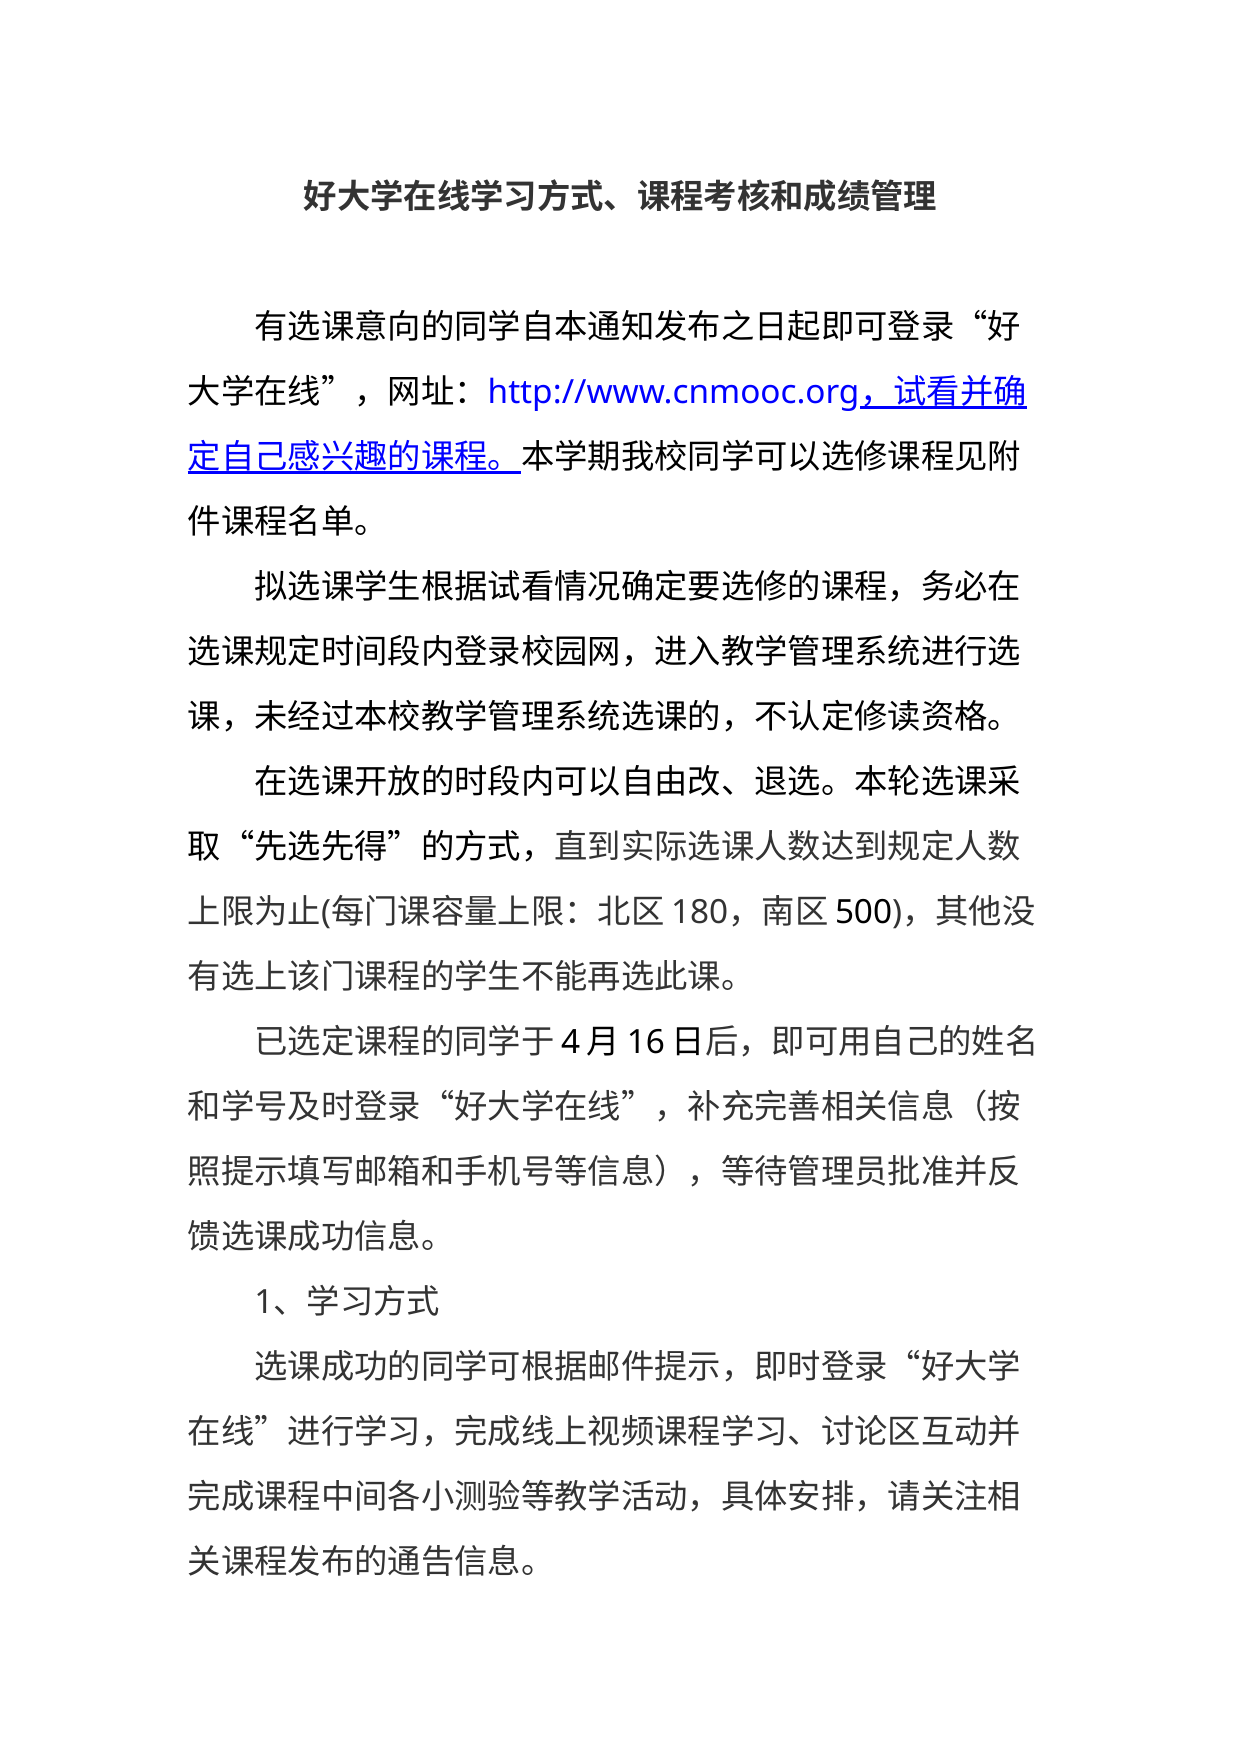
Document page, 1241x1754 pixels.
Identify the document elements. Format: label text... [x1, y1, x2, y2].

text 1、学习方式 [187, 1267, 1053, 1332]
text 在选课开放的时段内可以自由改、退选。本轮选课采取“先选先得”的方式，直到实际选课人数达到规定人数上限为止(每门课容量上限：北区180，南区500)，其他没有选上该门课程的学生不能再选此课。 [187, 747, 1053, 1007]
text 拟选课学生根据试看情况确定要选修的课程，务必在选课规定时间段内登录校园网，进入教学管理系统进行选课，未经过本校教学管理系统选课的，不认定修读资格。 [187, 552, 1053, 747]
text 选课成功的同学可根据邮件提示，即时登录“好大学在线”进行学习，完成线上视频课程学习、讨论区互动并完成课程中间各小测验等教学活动，具体安排，请关注相关课程发布的通告信息。 [187, 1332, 1053, 1592]
text 好大学在线学习方式、课程考核和成绩管理 [187, 162, 1053, 227]
text 有选课意向的同学自本通知发布之日起即可登录“好大学在线”，网址：http://www.cnmooc.org，试看并确定自己感兴趣的课程。本学期我校同学可以选修课程见附件课程名单。 [187, 292, 1053, 552]
text 已选定课程的同学于4月16日后，即可用自己的姓名和学号及时登录“好大学在线”，补充完善相关信息（按照提示填写邮箱和手机号等信息），等待管理员批准并反馈选课成功信息。 [187, 1007, 1053, 1267]
